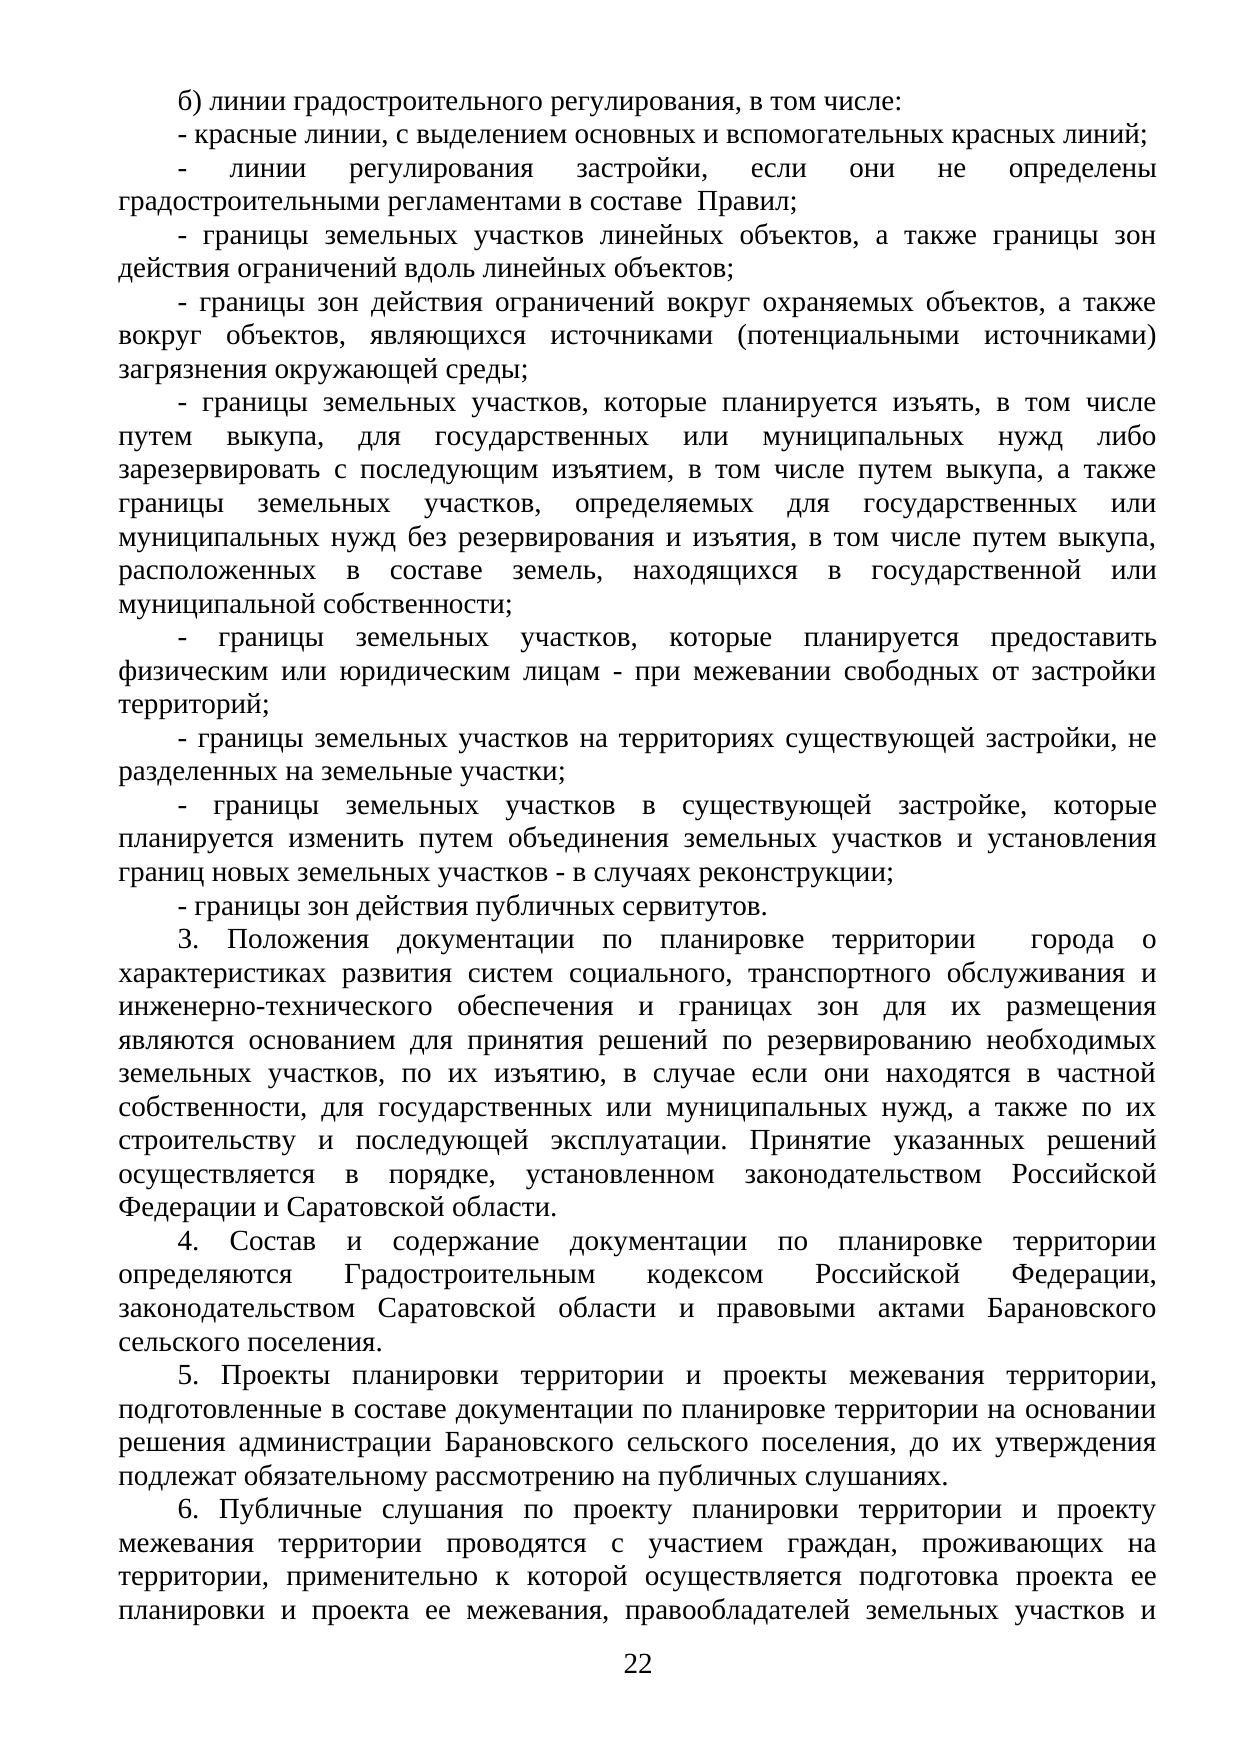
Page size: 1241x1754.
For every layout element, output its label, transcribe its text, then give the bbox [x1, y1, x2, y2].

text - границы земельных участков на территориях существующей застройки, не разделенных на земельные участки; [118, 720, 1157, 787]
text - границы зон действия публичных сервитутов. [118, 888, 1157, 921]
text - границы земельных участков, которые планируется предоставить физическим или юридическим лицам - при межевании свободных от застройки территорий; [118, 619, 1157, 720]
text - красные линии, с выделением основных и вспомогательных красных линий; [118, 116, 1157, 150]
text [118, 1491, 1157, 1626]
text 5. Проекты планировки территории и проекты межевания территории, подготовленные в составе документации по планировке территории на основании решения администрации Барановского сельского поселения, до их утверждения подлежат обязательному рассмотрению на публичных слушаниях. [118, 1357, 1157, 1491]
text - границы зон действия ограничений вокруг охраняемых объектов, а также вокруг объектов, являющихся источниками (потенциальными источниками) загрязнения окружающей среды; [118, 284, 1157, 384]
text - линии регулирования застройки, если они не определены градостроительными регламентами в составе Правил; [118, 150, 1157, 217]
text 4. Состав и содержание документации по планировке территории определяются Градостроительным кодексом Российской Федерации, законодательством Саратовской области и правовыми актами Барановского сельского поселения. [118, 1223, 1157, 1357]
text б) линии градостроительного регулирования, в том числе: [118, 83, 1157, 116]
text - границы земельных участков линейных объектов, а также границы зон действия ограничений вдоль линейных объектов; [118, 217, 1157, 284]
text - границы земельных участков, которые планируется изъять, в том числе путем выкупа, для государственных или муниципальных нужд либо зарезервировать с последующим изъятием, в том числе путем выкупа, а также границы земельных участков, определяемых для государственных или муниципальных нужд без резервирования и изъятия, в том числе путем выкупа, расположенных в составе земель, находящихся в государственной или муниципальной собственности; [118, 384, 1157, 619]
text 3. Положения документации по планировке территории города о характеристиках развития систем социального, транспортного обслуживания и инженерно-технического обеспечения и границах зон для их размещения являются основанием для принятия решений по резервированию необходимых земельных участков, по их изъятию, в случае если они находятся в частной собственности, для государственных или муниципальных нужд, а также по их строительству и последующей эксплуатации. Принятие указанных решений осуществляется в порядке, установленном законодательством Российской Федерации и Саратовской области. [118, 921, 1157, 1223]
text - границы земельных участков в существующей застройке, которые планируется изменить путем объединения земельных участков и установления границ новых земельных участков - в случаях реконструкции; [118, 787, 1157, 888]
